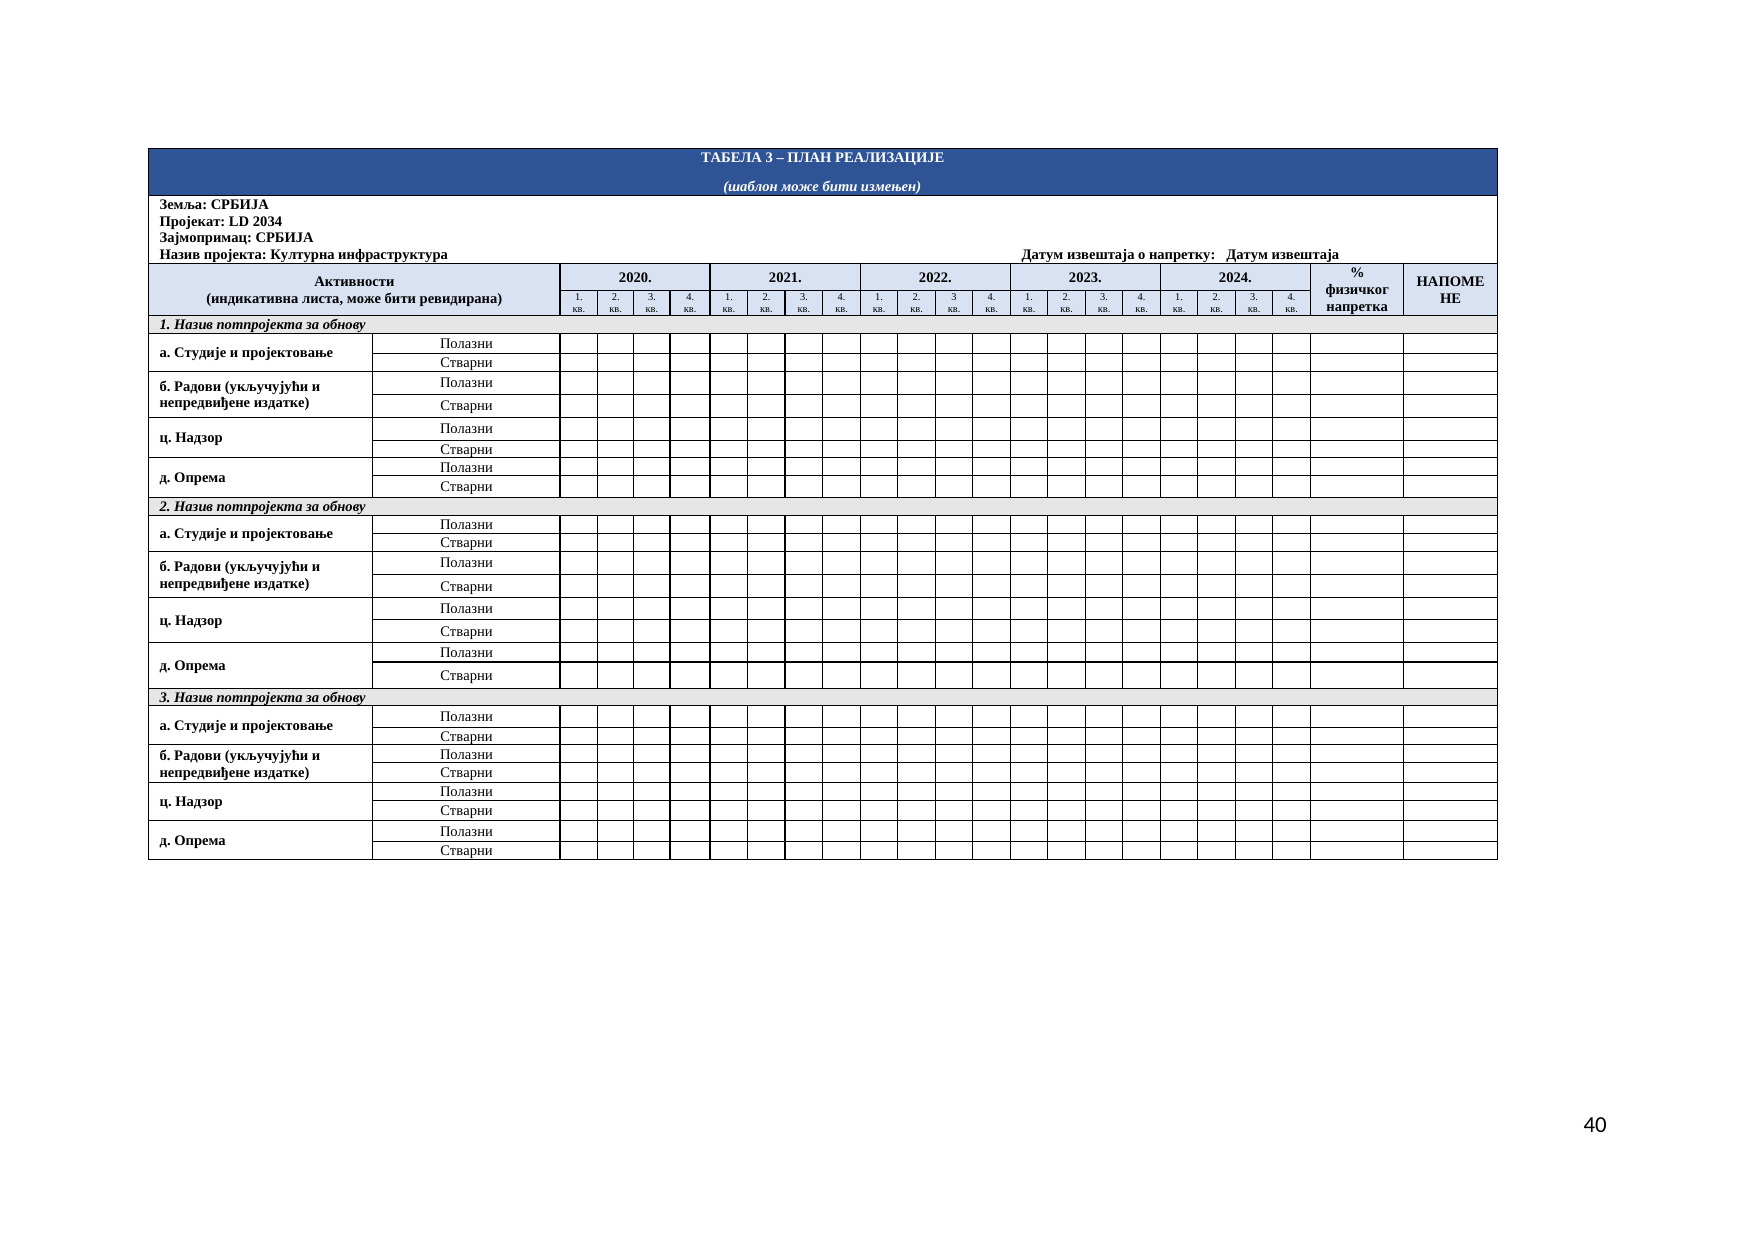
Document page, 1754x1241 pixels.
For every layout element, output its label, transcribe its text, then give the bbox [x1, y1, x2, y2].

table_cell [671, 552, 709, 574]
table_cell [861, 706, 897, 727]
table_cell Стварни [373, 441, 559, 457]
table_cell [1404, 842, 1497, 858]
table_cell Полазни [373, 372, 559, 393]
table_cell [936, 643, 972, 661]
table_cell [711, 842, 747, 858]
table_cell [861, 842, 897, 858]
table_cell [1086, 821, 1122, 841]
table_cell [634, 821, 669, 841]
table_cell [1011, 476, 1047, 497]
table_cell [1273, 334, 1310, 353]
table_cell [1161, 334, 1197, 353]
table_cell [936, 552, 972, 574]
table_cell 2020. [561, 264, 709, 290]
table_cell [973, 763, 1010, 782]
table_cell [1161, 441, 1197, 457]
table_cell [1236, 334, 1272, 353]
table_cell Полазни [373, 458, 559, 475]
table_cell [936, 728, 972, 744]
table_cell [598, 821, 633, 841]
table_cell 1. кв. [1161, 291, 1197, 315]
table_cell [561, 395, 597, 417]
table_cell Пројекат: LD 2034 [149, 213, 1497, 229]
table_cell [1086, 458, 1122, 475]
table_cell [823, 534, 860, 551]
table_cell [1161, 706, 1197, 727]
table_cell [898, 441, 935, 457]
table_cell [711, 441, 747, 457]
table_cell [1236, 534, 1272, 551]
table_cell [861, 516, 897, 533]
table_cell [748, 552, 784, 574]
table_cell [598, 598, 633, 619]
table_cell [1086, 763, 1122, 782]
table_cell 2021. [711, 264, 860, 290]
table_cell [786, 458, 822, 475]
table_cell [598, 418, 633, 439]
table_cell Полазни [373, 783, 559, 800]
table_cell [823, 763, 860, 782]
table_cell 3 кв. [936, 291, 972, 315]
table_cell [861, 552, 897, 574]
table_cell [711, 334, 747, 353]
table_cell [1236, 516, 1272, 533]
table_cell [1273, 534, 1310, 551]
table_cell [1048, 552, 1085, 574]
table_cell Полазни [373, 745, 559, 762]
table_cell [973, 395, 1010, 417]
table_cell [1236, 575, 1272, 597]
table_cell [1273, 395, 1310, 417]
table_cell [1048, 395, 1085, 417]
table_cell [1161, 516, 1197, 533]
table_cell [634, 783, 669, 800]
table_cell [1236, 706, 1272, 727]
table_cell [634, 354, 669, 371]
table_cell [861, 458, 897, 475]
table_cell [598, 643, 633, 661]
table_cell Полазни [373, 706, 559, 727]
table_cell [973, 418, 1010, 439]
table_cell [1404, 476, 1497, 497]
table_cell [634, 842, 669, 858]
table_cell б. Радови (укључујући и непредвиђене издатке) [149, 372, 372, 417]
table_cell [671, 418, 709, 439]
table_cell [561, 745, 597, 762]
table_cell [561, 575, 597, 597]
table_cell [1404, 334, 1497, 353]
table_cell [711, 476, 747, 497]
table_cell [671, 620, 709, 642]
table_cell [561, 458, 597, 475]
table_cell [711, 783, 747, 800]
table_cell [1198, 441, 1235, 457]
table_cell [671, 476, 709, 497]
table_cell [671, 763, 709, 782]
table_cell [1048, 663, 1085, 687]
table_cell [1011, 763, 1047, 782]
table_cell [598, 783, 633, 800]
table_cell [598, 801, 633, 820]
table_header ТАБЕЛА 3 – ПЛАН РЕАЛИЗАЦИЈЕ (шаблон може бити измењен) [149, 149, 1497, 195]
table_cell [936, 395, 972, 417]
table_cell [598, 334, 633, 353]
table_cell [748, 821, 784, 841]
table_cell Полазни [373, 334, 559, 353]
table_cell 3. кв. [634, 291, 669, 315]
table_cell [561, 663, 597, 687]
table_cell [748, 372, 784, 393]
table_cell [1123, 598, 1160, 619]
table_cell [786, 763, 822, 782]
table_cell [1404, 598, 1497, 619]
table_cell [823, 372, 860, 393]
table_cell [1404, 441, 1497, 457]
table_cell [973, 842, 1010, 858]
table_cell 2022. [861, 264, 1010, 290]
table_cell [1048, 372, 1085, 393]
table_cell [634, 706, 669, 727]
table_cell [748, 441, 784, 457]
table_cell [1123, 354, 1160, 371]
table_cell 2. кв. [1048, 291, 1085, 315]
table_cell [711, 354, 747, 371]
table_cell [936, 534, 972, 551]
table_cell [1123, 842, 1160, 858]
table_cell [1236, 643, 1272, 661]
table_cell [598, 728, 633, 744]
table_cell [1273, 728, 1310, 744]
table_cell Стварни [373, 728, 559, 744]
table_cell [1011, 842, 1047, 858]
table_cell [861, 334, 897, 353]
table_cell [1404, 552, 1497, 574]
table_cell [786, 663, 822, 687]
table_cell [1404, 458, 1497, 475]
table_cell [1311, 516, 1403, 533]
table_cell [561, 706, 597, 727]
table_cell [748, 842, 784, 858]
table_cell [898, 801, 935, 820]
table_cell [561, 441, 597, 457]
table_cell [671, 395, 709, 417]
table_cell [861, 395, 897, 417]
table_cell Полазни [373, 516, 559, 533]
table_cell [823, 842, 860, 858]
table_cell [823, 575, 860, 597]
table_cell [936, 783, 972, 800]
table_cell [1086, 783, 1122, 800]
table_cell [861, 354, 897, 371]
table_cell [823, 706, 860, 727]
table_cell [1048, 441, 1085, 457]
table_cell [1236, 441, 1272, 457]
table_cell [786, 552, 822, 574]
table_cell [786, 598, 822, 619]
table_cell [1198, 728, 1235, 744]
table_cell [1311, 372, 1403, 393]
table_cell [1236, 395, 1272, 417]
table_cell [1311, 476, 1403, 497]
table_cell [1086, 476, 1122, 497]
table_cell [1404, 516, 1497, 533]
table_cell [1404, 783, 1497, 800]
table_cell [973, 663, 1010, 687]
table_cell [823, 552, 860, 574]
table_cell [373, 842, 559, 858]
table_cell [936, 575, 972, 597]
table_cell [1311, 620, 1403, 642]
table_cell [1161, 643, 1197, 661]
table_cell 2. кв. [898, 291, 935, 315]
table_cell д. Опрема [149, 458, 372, 497]
table_cell Стварни [373, 801, 559, 820]
table_cell [1048, 620, 1085, 642]
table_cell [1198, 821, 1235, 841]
table_cell [936, 663, 972, 687]
table_cell ц. Надзор [149, 598, 372, 642]
table_cell [1123, 663, 1160, 687]
table_cell [823, 516, 860, 533]
table_cell [898, 458, 935, 475]
table_cell [1236, 728, 1272, 744]
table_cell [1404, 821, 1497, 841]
table_cell [898, 418, 935, 439]
table_cell [898, 706, 935, 727]
table_cell [786, 643, 822, 661]
table_cell [748, 706, 784, 727]
table_cell НАПОМЕНЕ [1404, 264, 1497, 315]
table_cell [748, 763, 784, 782]
table_cell [973, 552, 1010, 574]
table_cell [973, 534, 1010, 551]
table_cell [748, 620, 784, 642]
table_cell [561, 801, 597, 820]
table_cell [634, 334, 669, 353]
table_cell [1236, 620, 1272, 642]
table_cell Стварни [373, 575, 559, 597]
table_cell [1086, 334, 1122, 353]
table_cell [823, 783, 860, 800]
table_cell [1086, 441, 1122, 457]
table_cell [898, 763, 935, 782]
table_cell [1273, 372, 1310, 393]
table_cell [823, 441, 860, 457]
table_cell [936, 620, 972, 642]
table_cell [748, 745, 784, 762]
table_cell [561, 418, 597, 439]
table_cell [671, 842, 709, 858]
table_cell [748, 783, 784, 800]
table_cell [1236, 418, 1272, 439]
table_cell [634, 745, 669, 762]
table_cell [634, 663, 669, 687]
table_cell [823, 334, 860, 353]
table_cell Полазни [373, 643, 559, 661]
table_cell [973, 441, 1010, 457]
table_cell [1123, 745, 1160, 762]
table_cell [823, 643, 860, 661]
table_cell [823, 728, 860, 744]
table_cell [1048, 745, 1085, 762]
table_cell [898, 334, 935, 353]
table_cell [1086, 575, 1122, 597]
table_cell [973, 354, 1010, 371]
table_cell [598, 458, 633, 475]
table_cell [561, 534, 597, 551]
table_cell [861, 441, 897, 457]
table_cell [1161, 728, 1197, 744]
table_cell [936, 458, 972, 475]
table_cell [1198, 706, 1235, 727]
table_cell [671, 516, 709, 533]
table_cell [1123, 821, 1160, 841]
table_cell [973, 516, 1010, 533]
table_cell [1311, 334, 1403, 353]
table_cell [1161, 372, 1197, 393]
table_cell [1048, 334, 1085, 353]
table_cell [1273, 801, 1310, 820]
table_cell [898, 620, 935, 642]
table_cell [634, 763, 669, 782]
table_cell [1123, 706, 1160, 727]
table_cell [1311, 395, 1403, 417]
table_cell [898, 575, 935, 597]
table_cell [671, 458, 709, 475]
table_cell [1273, 441, 1310, 457]
table_cell Назив пројекта: Културна инфраструктура [149, 246, 1010, 263]
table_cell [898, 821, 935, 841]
table_cell [634, 728, 669, 744]
table_cell [973, 476, 1010, 497]
table_cell [1236, 783, 1272, 800]
table_cell [936, 334, 972, 353]
table_cell [1198, 643, 1235, 661]
table_cell [561, 620, 597, 642]
table_cell [748, 476, 784, 497]
table_cell [671, 821, 709, 841]
table_cell [1123, 643, 1160, 661]
table_cell [1048, 516, 1085, 533]
table_cell [1123, 372, 1160, 393]
table_cell [786, 418, 822, 439]
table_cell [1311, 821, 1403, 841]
table_cell [1161, 552, 1197, 574]
table_cell [1404, 801, 1497, 820]
table_cell [936, 372, 972, 393]
table_cell [561, 516, 597, 533]
table_cell [973, 334, 1010, 353]
table_cell [1198, 476, 1235, 497]
table_cell [1198, 534, 1235, 551]
table_cell [711, 395, 747, 417]
table_cell [786, 706, 822, 727]
table_cell 3. кв. [1086, 291, 1122, 315]
table_cell [786, 783, 822, 800]
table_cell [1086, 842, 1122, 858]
table_cell [1236, 476, 1272, 497]
table_cell [1161, 418, 1197, 439]
table_cell [1311, 598, 1403, 619]
table_cell [898, 516, 935, 533]
table_cell [823, 801, 860, 820]
table_cell [1198, 598, 1235, 619]
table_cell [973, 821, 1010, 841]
table_cell 1. кв. [711, 291, 747, 315]
table_cell 1. Назив потпројекта за обнову [149, 316, 1497, 333]
table_cell [561, 763, 597, 782]
table_cell [1123, 476, 1160, 497]
table_cell [936, 441, 972, 457]
table_cell [786, 441, 822, 457]
table_cell 2. Назив потпројекта за обнову [149, 498, 1497, 515]
table_cell [898, 783, 935, 800]
table_cell [973, 620, 1010, 642]
table_cell [1086, 663, 1122, 687]
table_cell [1048, 643, 1085, 661]
table_cell [1011, 534, 1047, 551]
table_cell [786, 575, 822, 597]
table_cell [1123, 728, 1160, 744]
table_cell [1198, 372, 1235, 393]
table_cell [1311, 552, 1403, 574]
table_cell [598, 534, 633, 551]
table_cell [1123, 534, 1160, 551]
table_cell [1123, 552, 1160, 574]
table_cell [711, 763, 747, 782]
table_cell [671, 441, 709, 457]
table_cell [898, 372, 935, 393]
table_cell [1086, 354, 1122, 371]
table_cell [1273, 575, 1310, 597]
table_cell [936, 598, 972, 619]
table_cell [1086, 706, 1122, 727]
table_cell Стварни [373, 534, 559, 551]
table_cell [1161, 745, 1197, 762]
table_cell [1161, 598, 1197, 619]
table_cell [1198, 745, 1235, 762]
table_cell [861, 643, 897, 661]
table_cell [973, 598, 1010, 619]
table_cell [1011, 395, 1047, 417]
table_cell 3. кв. [786, 291, 822, 315]
table_cell [1123, 516, 1160, 533]
table_cell [1273, 706, 1310, 727]
table_cell Датум извештаја о напретку: Датум извештаја [1010, 246, 1497, 263]
table_cell [1161, 575, 1197, 597]
table_cell [936, 476, 972, 497]
table_cell [598, 354, 633, 371]
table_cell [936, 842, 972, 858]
table_cell [1086, 728, 1122, 744]
table_cell [1123, 441, 1160, 457]
table_cell [1236, 663, 1272, 687]
table_cell [936, 418, 972, 439]
table_cell [1048, 575, 1085, 597]
table_cell [1273, 643, 1310, 661]
table_cell [1404, 706, 1497, 727]
table_cell [671, 598, 709, 619]
table_cell [1236, 763, 1272, 782]
table_cell [1273, 598, 1310, 619]
table_cell [1011, 418, 1047, 439]
table_cell [634, 458, 669, 475]
table_cell [898, 552, 935, 574]
table_cell [1273, 418, 1310, 439]
table_cell [1011, 663, 1047, 687]
table_cell Земља: СРБИЈА [149, 196, 1497, 212]
table_cell [1161, 663, 1197, 687]
table_cell [1123, 783, 1160, 800]
table_cell [1404, 575, 1497, 597]
table_cell [711, 728, 747, 744]
table_cell [936, 516, 972, 533]
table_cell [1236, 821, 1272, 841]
table_cell [973, 575, 1010, 597]
table_cell б. Радови (укључујући и непредвиђене издатке) [149, 745, 372, 782]
table_cell [1161, 354, 1197, 371]
table_cell [671, 334, 709, 353]
table_cell [786, 372, 822, 393]
table_cell 3. Назив потпројекта за обнову [149, 689, 1497, 705]
table_cell [1161, 395, 1197, 417]
table_cell [898, 663, 935, 687]
table_cell [786, 334, 822, 353]
table_cell [786, 516, 822, 533]
table_cell [1011, 575, 1047, 597]
table_cell [598, 552, 633, 574]
table_cell [898, 534, 935, 551]
table_cell [861, 620, 897, 642]
table_cell [861, 763, 897, 782]
table_cell [671, 801, 709, 820]
table_cell [823, 620, 860, 642]
table_cell [598, 516, 633, 533]
table_cell Полазни [373, 598, 559, 619]
table_cell [786, 534, 822, 551]
table_cell [1011, 598, 1047, 619]
table_cell [1161, 534, 1197, 551]
table_cell [1236, 745, 1272, 762]
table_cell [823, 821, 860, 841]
table_cell [1048, 534, 1085, 551]
table_cell [1404, 620, 1497, 642]
table_cell [861, 575, 897, 597]
table_cell [973, 706, 1010, 727]
table_cell [936, 745, 972, 762]
table_cell [711, 458, 747, 475]
table_cell [973, 372, 1010, 393]
table_cell [823, 598, 860, 619]
table_cell [634, 441, 669, 457]
table_cell [1123, 801, 1160, 820]
table_cell [711, 418, 747, 439]
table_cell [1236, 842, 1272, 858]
table_cell [671, 745, 709, 762]
table_cell [1198, 516, 1235, 533]
table_cell [1011, 372, 1047, 393]
table_cell [898, 745, 935, 762]
table_cell [1311, 663, 1403, 687]
table_cell Полазни [373, 552, 559, 574]
table_cell [973, 783, 1010, 800]
table_cell [1161, 801, 1197, 820]
table_cell 2023. [1011, 264, 1160, 290]
table_cell [748, 458, 784, 475]
table_cell [1123, 763, 1160, 782]
table_cell [1198, 575, 1235, 597]
table_cell 4. кв. [671, 291, 709, 315]
table_cell [561, 372, 597, 393]
table_cell Стварни [373, 395, 559, 417]
table_cell [561, 334, 597, 353]
table_cell [598, 476, 633, 497]
table_cell [748, 801, 784, 820]
table_cell [1273, 745, 1310, 762]
table_cell [823, 395, 860, 417]
table_cell 2. кв. [748, 291, 784, 315]
table_cell [1273, 783, 1310, 800]
table_cell [671, 706, 709, 727]
table_cell [1048, 728, 1085, 744]
table_cell [634, 643, 669, 661]
table_cell [1011, 334, 1047, 353]
table_cell [671, 534, 709, 551]
table_cell [973, 728, 1010, 744]
table_cell 4. кв. [1123, 291, 1160, 315]
table_cell [561, 598, 597, 619]
table_cell [1011, 354, 1047, 371]
table_cell [1236, 598, 1272, 619]
table_cell [1198, 395, 1235, 417]
table_cell [1404, 354, 1497, 371]
table_cell [634, 534, 669, 551]
table_cell [711, 745, 747, 762]
table_cell [1236, 372, 1272, 393]
table_cell [1198, 354, 1235, 371]
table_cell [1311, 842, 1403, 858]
table_cell [711, 821, 747, 841]
table_cell [634, 516, 669, 533]
table_cell б. Радови (укључујући и непредвиђене издатке) [149, 552, 372, 597]
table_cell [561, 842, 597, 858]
table_cell ц. Надзор [149, 783, 372, 820]
table_cell [598, 575, 633, 597]
table_cell 2024. [1161, 264, 1310, 290]
table_cell [1011, 801, 1047, 820]
table_cell [711, 663, 747, 687]
table_cell [1011, 783, 1047, 800]
table_cell [898, 395, 935, 417]
table_cell Полазни [373, 418, 559, 439]
table_cell [1311, 728, 1403, 744]
table_cell [1404, 643, 1497, 661]
table_cell [1086, 643, 1122, 661]
table_cell [561, 354, 597, 371]
table_cell [1311, 706, 1403, 727]
table_cell [786, 745, 822, 762]
table_cell [1123, 458, 1160, 475]
table_cell [973, 643, 1010, 661]
table_cell [598, 706, 633, 727]
table_cell [1011, 706, 1047, 727]
table_cell [1273, 354, 1310, 371]
table_cell [1198, 552, 1235, 574]
table_cell [1236, 552, 1272, 574]
table_cell [1161, 620, 1197, 642]
table_cell 1. кв. [861, 291, 897, 315]
table_cell [786, 476, 822, 497]
table_cell [634, 801, 669, 820]
table_cell [1311, 783, 1403, 800]
table_cell ц. Надзор [149, 418, 372, 457]
table_cell [748, 334, 784, 353]
table_cell Зајмопримац: СРБИЈА [149, 229, 1497, 246]
table_cell [1048, 418, 1085, 439]
table_cell [598, 663, 633, 687]
table_cell [1404, 663, 1497, 687]
table_cell [1011, 620, 1047, 642]
table_cell 1. кв. [1011, 291, 1047, 315]
table_cell [561, 476, 597, 497]
table_cell Стварни [373, 476, 559, 497]
table_cell [598, 745, 633, 762]
table_cell [898, 643, 935, 661]
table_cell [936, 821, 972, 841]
table_cell 4. кв. [973, 291, 1010, 315]
table_cell [861, 801, 897, 820]
table_cell 4. кв. [1273, 291, 1310, 315]
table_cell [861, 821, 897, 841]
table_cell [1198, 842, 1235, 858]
table_cell [748, 395, 784, 417]
table_cell [823, 418, 860, 439]
table_cell [861, 728, 897, 744]
table_cell [1198, 801, 1235, 820]
table_cell [973, 745, 1010, 762]
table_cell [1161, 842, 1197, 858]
table_cell [1086, 801, 1122, 820]
table_cell [711, 516, 747, 533]
table_cell [711, 801, 747, 820]
table_cell [598, 395, 633, 417]
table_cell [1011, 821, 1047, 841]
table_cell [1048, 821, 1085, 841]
table_cell [1086, 418, 1122, 439]
table_cell 4. кв. [823, 291, 860, 315]
table_cell [1404, 395, 1497, 417]
table_cell [861, 534, 897, 551]
table_cell [786, 801, 822, 820]
table_cell [1311, 418, 1403, 439]
table_cell [1123, 418, 1160, 439]
table_cell [1273, 663, 1310, 687]
table_cell Стварни [373, 763, 559, 782]
table_cell [1273, 458, 1310, 475]
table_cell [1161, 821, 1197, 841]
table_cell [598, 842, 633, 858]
table_cell [861, 418, 897, 439]
table_cell [634, 418, 669, 439]
table_cell [671, 643, 709, 661]
table_cell [1086, 598, 1122, 619]
table_cell [598, 372, 633, 393]
table_cell [1198, 620, 1235, 642]
table_cell [634, 598, 669, 619]
table_cell [1048, 354, 1085, 371]
table_cell [973, 801, 1010, 820]
table_cell [1123, 395, 1160, 417]
table_cell [671, 372, 709, 393]
table_cell [634, 372, 669, 393]
table_cell [1011, 441, 1047, 457]
table_cell [861, 745, 897, 762]
table_cell [1273, 552, 1310, 574]
table_cell [1198, 783, 1235, 800]
table_cell [1011, 745, 1047, 762]
table_cell Активности (индикативна листа, може бити ревидирана) [149, 264, 559, 315]
table_cell [861, 783, 897, 800]
table_cell a. Студије и пројектовање [149, 706, 372, 744]
table_cell 2. кв. [1198, 291, 1235, 315]
table_cell [561, 821, 597, 841]
table_cell [1404, 534, 1497, 551]
table_cell [1048, 458, 1085, 475]
table_cell [823, 458, 860, 475]
table_cell [671, 575, 709, 597]
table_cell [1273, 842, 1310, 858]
table_cell [1011, 458, 1047, 475]
table_cell [1198, 334, 1235, 353]
table_cell [598, 763, 633, 782]
table_cell Стварни [373, 620, 559, 642]
table_cell [634, 620, 669, 642]
table_cell [1198, 763, 1235, 782]
table_cell [748, 663, 784, 687]
table_cell [711, 372, 747, 393]
table_cell [1311, 441, 1403, 457]
table_cell [823, 663, 860, 687]
table_cell [898, 728, 935, 744]
table_cell [823, 476, 860, 497]
table_cell [936, 801, 972, 820]
table_cell [748, 354, 784, 371]
table_cell [1311, 354, 1403, 371]
table_cell [634, 552, 669, 574]
table_cell % физичког напретка [1311, 264, 1403, 315]
table_cell [748, 575, 784, 597]
table_cell [1011, 728, 1047, 744]
table_cell [561, 728, 597, 744]
table_cell [1404, 372, 1497, 393]
table_cell [634, 575, 669, 597]
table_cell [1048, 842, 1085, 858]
table_cell 3. кв. [1236, 291, 1272, 315]
table_cell [1404, 763, 1497, 782]
table_cell [1311, 575, 1403, 597]
table_cell [1273, 476, 1310, 497]
table_cell д. Опрема [149, 643, 372, 687]
table_cell [786, 728, 822, 744]
table_cell [748, 598, 784, 619]
table_cell [561, 643, 597, 661]
table_cell [711, 706, 747, 727]
table_cell [1273, 763, 1310, 782]
table_cell a. Студије и пројектовање [149, 334, 372, 371]
table_cell [1404, 728, 1497, 744]
table_cell [1086, 620, 1122, 642]
table_cell [861, 372, 897, 393]
table_cell [823, 354, 860, 371]
table_cell [1161, 783, 1197, 800]
table_cell [598, 620, 633, 642]
table_cell [711, 643, 747, 661]
table_cell [561, 783, 597, 800]
table_cell [634, 395, 669, 417]
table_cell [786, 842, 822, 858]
table_cell [1123, 575, 1160, 597]
table_cell [1086, 395, 1122, 417]
table_cell 1. кв. [561, 291, 597, 315]
table_cell [861, 476, 897, 497]
table_cell [1048, 476, 1085, 497]
table_cell [1198, 458, 1235, 475]
table_cell [1311, 458, 1403, 475]
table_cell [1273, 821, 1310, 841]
table_cell [1311, 534, 1403, 551]
table_cell [1273, 516, 1310, 533]
table_cell [711, 598, 747, 619]
table_cell [1236, 801, 1272, 820]
table_cell [1311, 801, 1403, 820]
table_cell [748, 418, 784, 439]
table_cell [1311, 643, 1403, 661]
table_cell [786, 354, 822, 371]
table_cell [973, 458, 1010, 475]
table_cell [1123, 334, 1160, 353]
table_cell [786, 395, 822, 417]
table_cell [861, 663, 897, 687]
table_cell Стварни [373, 354, 559, 371]
table_cell [671, 663, 709, 687]
table_cell [748, 643, 784, 661]
table_cell [748, 534, 784, 551]
table_cell [1273, 620, 1310, 642]
table_cell [561, 552, 597, 574]
table_cell [671, 354, 709, 371]
table_cell [936, 706, 972, 727]
table_cell [634, 476, 669, 497]
table_cell [1048, 783, 1085, 800]
table_cell [711, 534, 747, 551]
table_cell [711, 552, 747, 574]
table_cell д. Опрема [149, 821, 372, 858]
table_cell 2. кв. [598, 291, 633, 315]
table_cell [1123, 620, 1160, 642]
table_cell [1404, 745, 1497, 762]
table_cell [1086, 534, 1122, 551]
table_cell [748, 516, 784, 533]
table_cell [1198, 418, 1235, 439]
table_cell [861, 598, 897, 619]
table_cell [1161, 458, 1197, 475]
table_cell [1048, 706, 1085, 727]
table_cell [823, 745, 860, 762]
table_cell [1311, 763, 1403, 782]
table_cell [1011, 643, 1047, 661]
table_cell [1161, 476, 1197, 497]
table_cell [1086, 372, 1122, 393]
table_cell [711, 620, 747, 642]
table_cell [1048, 763, 1085, 782]
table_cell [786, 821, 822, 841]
table_cell [711, 575, 747, 597]
table_cell Полазни [373, 821, 559, 841]
table_cell [671, 728, 709, 744]
table_cell [898, 476, 935, 497]
table_cell [786, 620, 822, 642]
table_cell [748, 728, 784, 744]
table_cell [936, 763, 972, 782]
table_cell [1404, 418, 1497, 439]
table_cell [1086, 516, 1122, 533]
table_cell [936, 354, 972, 371]
table_cell [1086, 745, 1122, 762]
table_cell [1048, 801, 1085, 820]
table_cell [1086, 552, 1122, 574]
table_cell [1048, 598, 1085, 619]
table_cell [898, 598, 935, 619]
table_cell Стварни [373, 663, 559, 687]
table_cell [1311, 745, 1403, 762]
table_cell a. Студије и пројектовање [149, 516, 372, 551]
table_cell [1236, 458, 1272, 475]
table_cell [1011, 552, 1047, 574]
table_cell [671, 783, 709, 800]
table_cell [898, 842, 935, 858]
table_cell [1011, 516, 1047, 533]
table_cell [898, 354, 935, 371]
table_cell [598, 441, 633, 457]
table_cell [1236, 354, 1272, 371]
table_cell [1198, 663, 1235, 687]
table_cell [1161, 763, 1197, 782]
